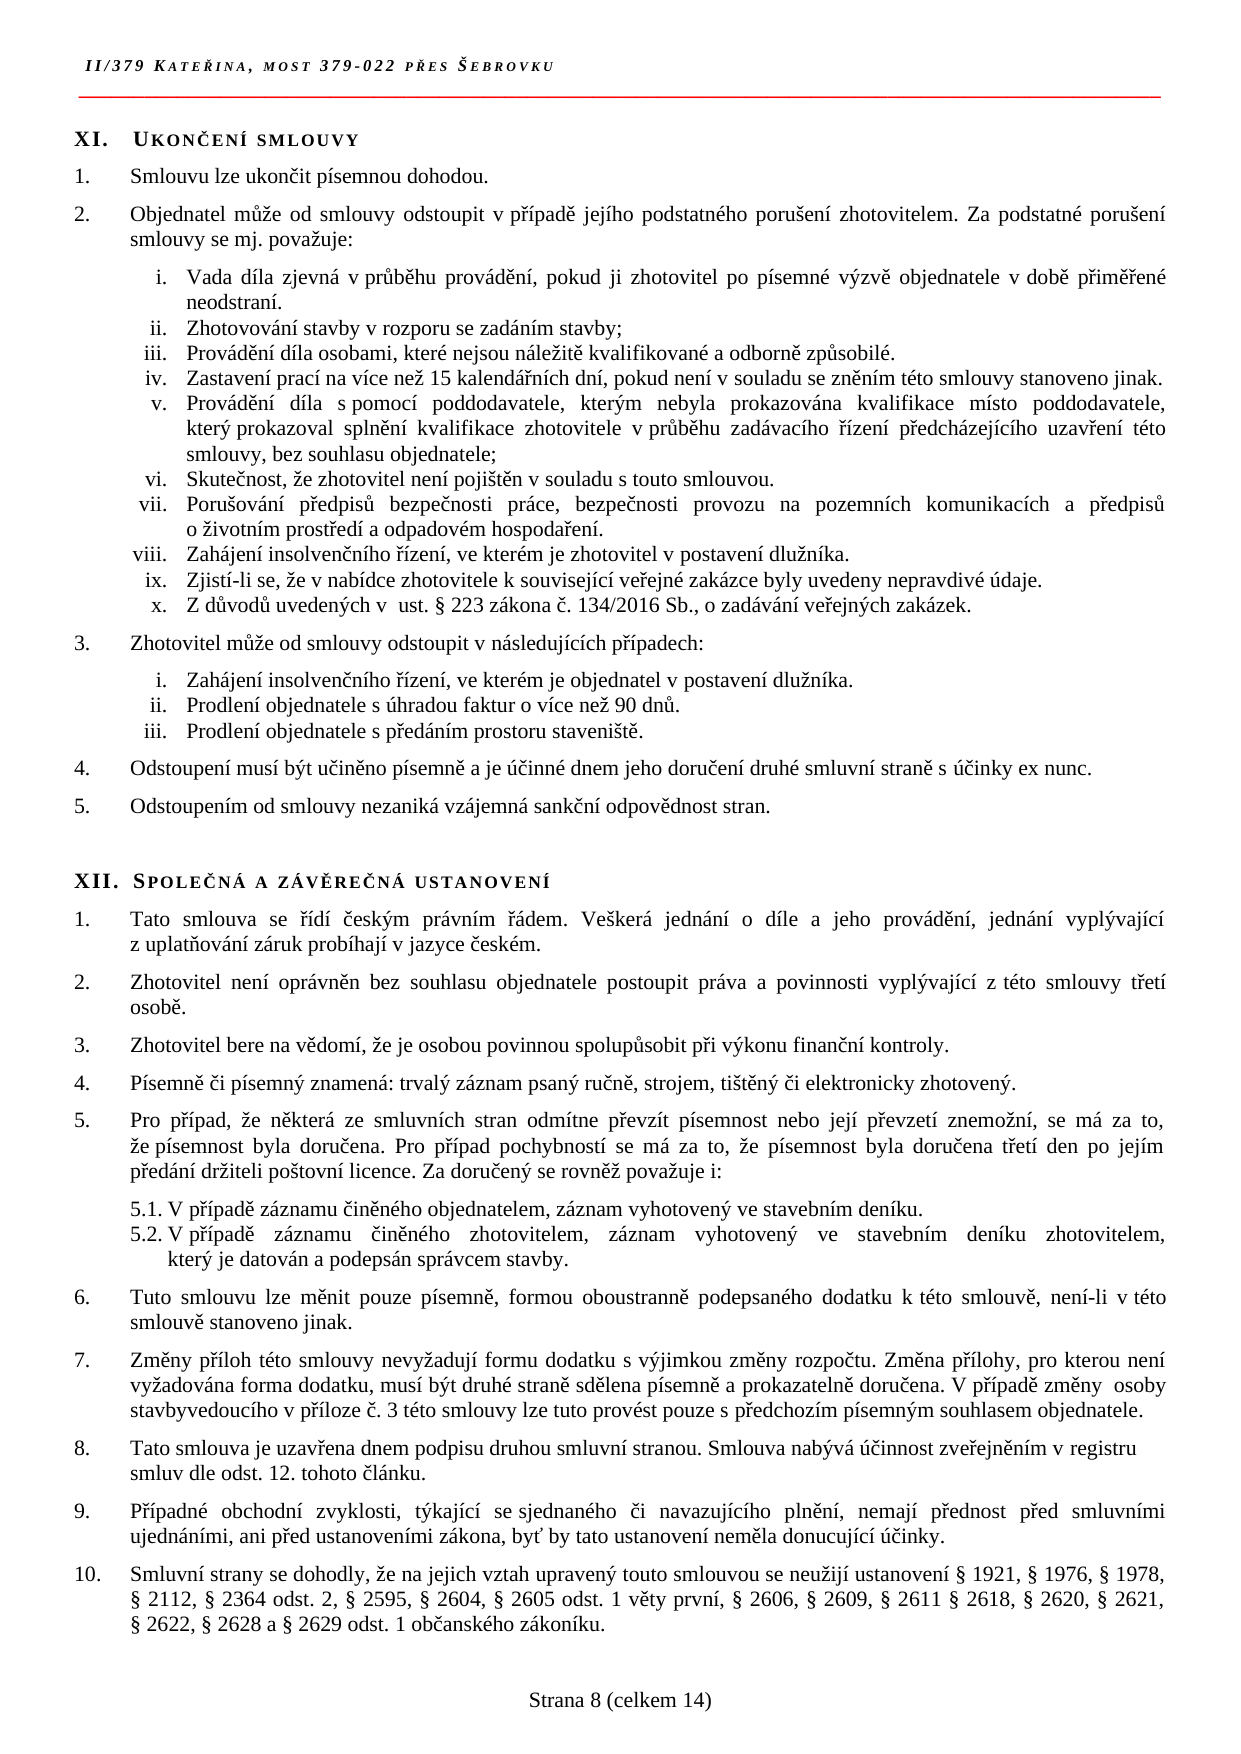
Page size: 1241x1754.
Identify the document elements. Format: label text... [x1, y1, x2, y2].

list Společná a závěrečná ustanovení [74, 868, 1166, 894]
list Zjistí-li se, že v nabídce zhotovitele k související veřejné zakázce byly uvedeny nepravdivé údaje. [167, 567, 1166, 592]
list Porušování předpisů bezpečnosti práce, bezpečnosti provozu na pozemních komunikacích a předpisů o životním prostředí a odpadovém hospodaření. [167, 491, 1166, 541]
list Smluvní strany se dohodly, že na jejich vztah upravený touto smlouvou se neužijí ustanovení § 1921, § 1976, § 1978, § 2112, § 2364 odst. 2, § 2595, § 2604, § 2605 odst. 1 věty první, § 2606, § 2609, § 2611 § 2618, § 2620, § 2621, § 2622, § 2628 a § 2629 odst. 1 občanského zákoníku. [74, 1561, 1166, 1636]
list Písemně či písemný znamená: trvalý záznam psaný ručně, strojem, tištěný či elektronicky zhotovený. [74, 1070, 1166, 1095]
list Ukončení smlouvy [74, 126, 1166, 151]
list Provádění díla osobami, které nejsou náležitě kvalifikované a odborně způsobilé. [167, 340, 1166, 365]
list Tato smlouva se řídí českým právním řádem. Veškerá jednání o díle a jeho provádění, jednání vyplývající z uplatňování záruk probíhají v jazyce českém. [74, 906, 1166, 957]
list Zhotovitel může od smlouvy odstoupit v následujících případech: [74, 629, 1166, 655]
list Smlouvu lze ukončit písemnou dohodou. [74, 163, 1166, 189]
list V případě záznamu činěného zhotovitelem, záznam vyhotovený ve stavebním deníku zhotovitelem, který je datován a podepsán správcem stavby. [130, 1221, 1166, 1271]
list Zhotovování stavby v rozporu se zadáním stavby; [167, 314, 1166, 340]
list Změny příloh této smlouvy nevyžadují formu dodatku s výjimkou změny rozpočtu. Změna přílohy, pro kterou není vyžadována forma dodatku, musí být druhé straně sdělena písemně a prokazatelně doručena. V případě změny osoby stavbyvedoucího v příloze č. 3 této smlouvy lze tuto provést pouze s předchozím písemným souhlasem objednatele. [74, 1347, 1166, 1422]
list Objednatel může od smlouvy odstoupit v případě jejího podstatného porušení zhotovitelem. Za podstatné porušení smlouvy se mj. považuje: [74, 201, 1166, 252]
list Provádění díla s pomocí poddodavatele, kterým nebyla prokazována kvalifikace místo poddodavatele, který prokazoval splnění kvalifikace zhotovitele v průběhu zadávacího řízení předcházejícího uzavření této smlouvy, bez souhlasu objednatele; [167, 390, 1166, 466]
list Vada díla zjevná v průběhu provádění, pokud ji zhotovitel po písemné výzvě objednatele v době přiměřené neodstraní. [167, 264, 1166, 314]
list Odstoupení musí být učiněno písemně a je účinné dnem jeho doručení druhé smluvní straně s účinky ex nunc. [74, 755, 1166, 781]
list Pro případ, že některá ze smluvních stran odmítne převzít písemnost nebo její převzetí znemožní, se má za to, že písemnost byla doručena. Pro případ pochybností se má za to, že písemnost byla doručena třetí den po jejím předání držiteli poštovní licence. Za doručený se rovněž považuje i: [74, 1107, 1166, 1183]
list Z důvodů uvedených v ust. § 223 zákona č. 134/2016 Sb., o zadávání veřejných zakázek. [167, 592, 1166, 617]
list Skutečnost, že zhotovitel není pojištěn v souladu s touto smlouvou. [167, 466, 1166, 491]
list Zhotovitel bere na vědomí, že je osobou povinnou spolupůsobit při výkonu finanční kontroly. [74, 1032, 1166, 1057]
list Zastavení prací na více než 15 kalendářních dní, pokud není v souladu se zněním této smlouvy stanoveno jinak. [167, 365, 1166, 390]
list Zahájení insolvenčního řízení, ve kterém je objednatel v postavení dlužníka. [167, 667, 1166, 692]
list Odstoupením od smlouvy nezaniká vzájemná sankční odpovědnost stran. [74, 793, 1166, 818]
list Prodlení objednatele s předáním prostoru staveniště. [167, 718, 1166, 743]
list V případě záznamu činěného objednatelem, záznam vyhotovený ve stavebním deníku. [130, 1196, 1166, 1221]
list Tato smlouva je uzavřena dnem podpisu druhou smluvní stranou. Smlouva nabývá účinnost zveřejněním v registru smluv dle odst. 12. tohoto článku. [74, 1435, 1166, 1485]
list Zahájení insolvenčního řízení, ve kterém je zhotovitel v postavení dlužníka. [167, 541, 1166, 567]
list Zhotovitel není oprávněn bez souhlasu objednatele postoupit práva a povinnosti vyplývající z této smlouvy třetí osobě. [74, 969, 1166, 1019]
list Tuto smlouvu lze měnit pouze písemně, formou oboustranně podepsaného dodatku k této smlouvě, není-li v této smlouvě stanoveno jinak. [74, 1284, 1166, 1334]
list Prodlení objednatele s úhradou faktur o více než 90 dnů. [167, 692, 1166, 718]
list Případné obchodní zvyklosti, týkající se sjednaného či navazujícího plnění, nemají přednost před smluvními ujednáními, ani před ustanoveními zákona, byť by tato ustanovení neměla donucující účinky. [74, 1498, 1166, 1548]
